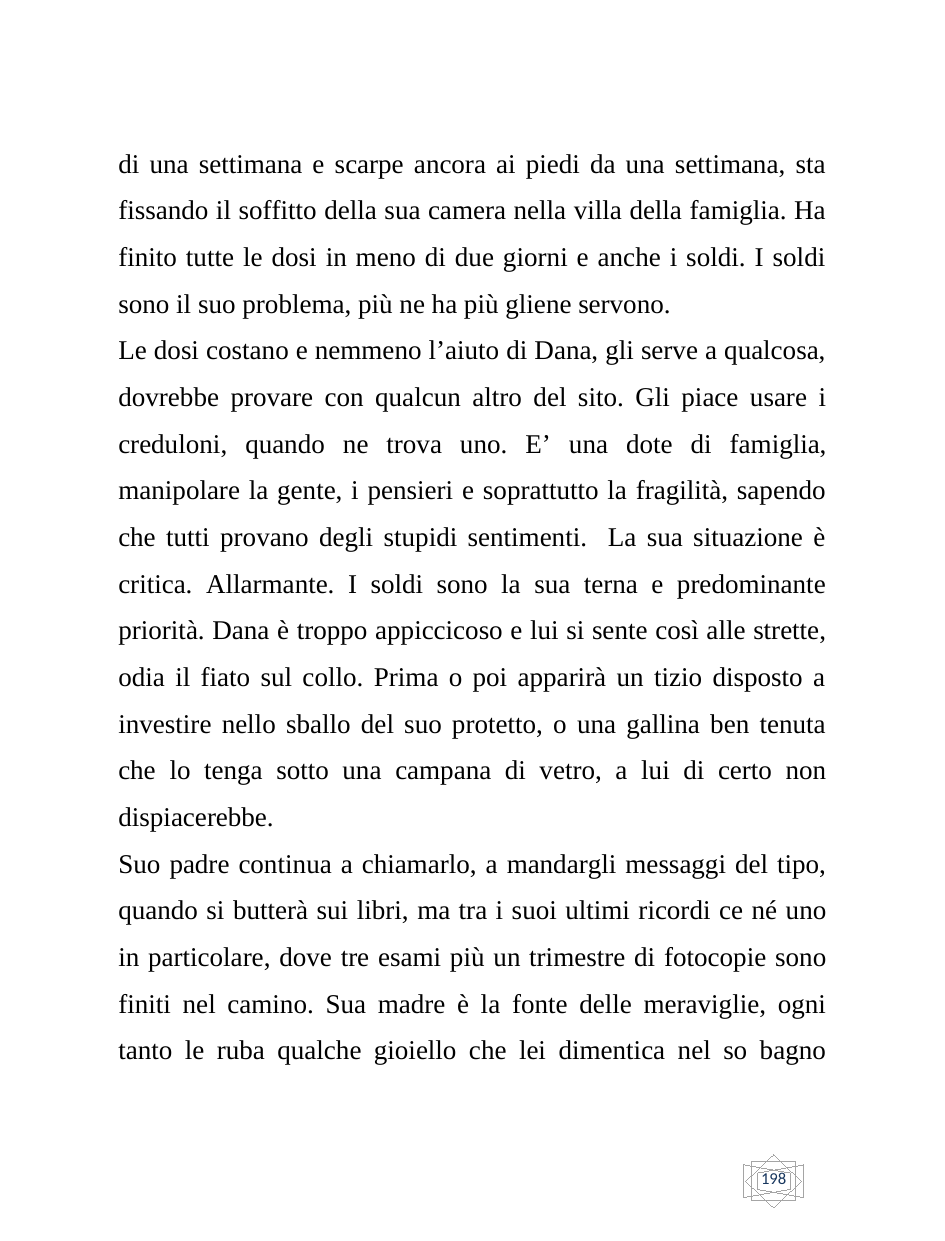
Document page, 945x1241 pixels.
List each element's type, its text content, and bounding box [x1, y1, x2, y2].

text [118, 148, 827, 319]
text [118, 848, 827, 1066]
text Le dosi costano e nemmeno l’aiuto di Dana, gli serve a qualcosa, dovrebbe provare con qualcun altro del sito. Gli piace usare i creduloni, quando ne trova uno. E’ una dote di famiglia, manipolare la gente, i pensieri e soprattutto la fragilità, sapendo che tutti provano degli stupidi sentimenti. La sua situazione è critica. Allarmante. I soldi sono la sua terna e predominante priorità. Dana è troppo appiccicoso e lui si sente così alle strette, odia il fiato sul collo. Prima o poi apparirà un tizio disposto a investire nello sballo del suo protetto, o una gallina ben tenuta che lo tenga sotto una campana di vetro, a lui di certo non dispiacerebbe. [118, 334, 827, 832]
